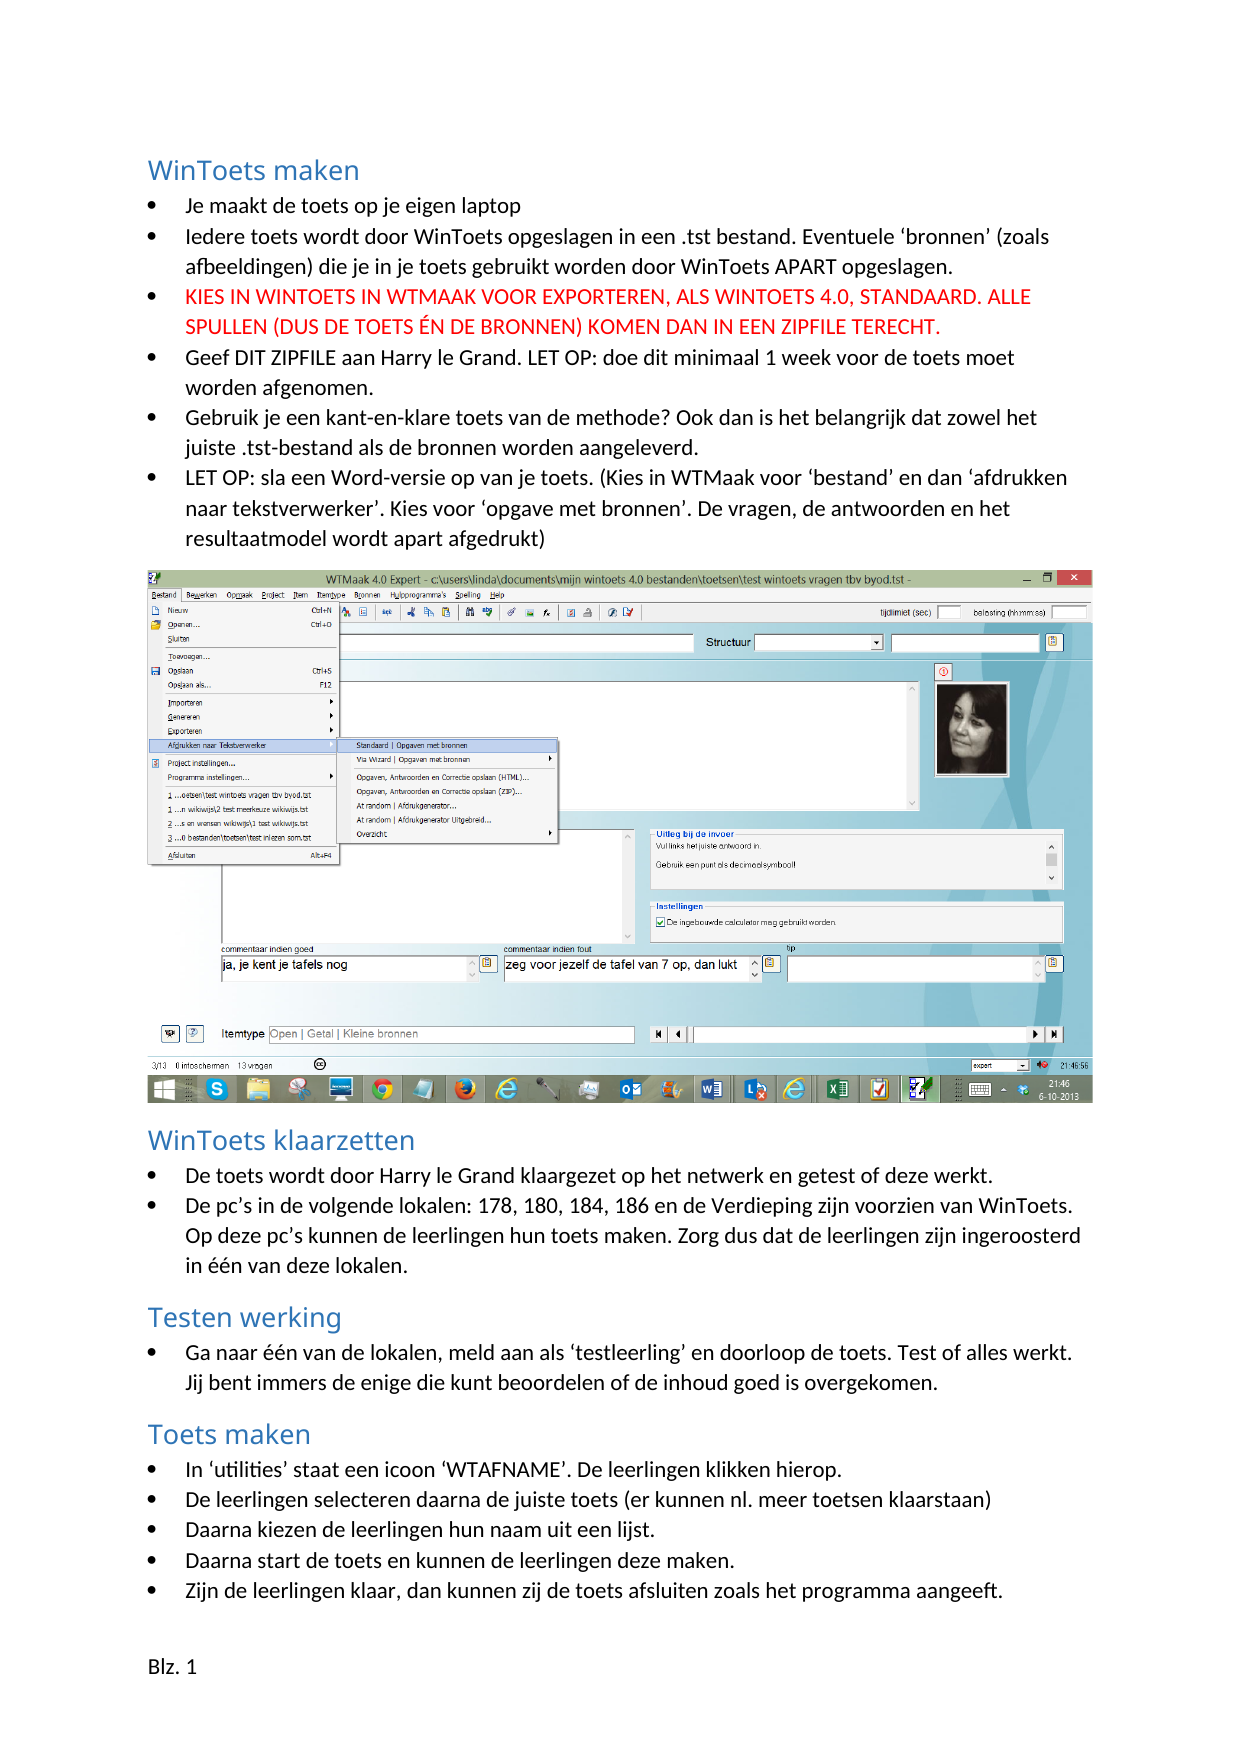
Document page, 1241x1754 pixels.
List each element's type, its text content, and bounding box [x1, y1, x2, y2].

list Gebruik je een kant-en-klare toets van de methode? Ook dan is het belangrijk dat zowel het juiste .tst-bestand als de bronnen worden aangeleverd. [148, 403, 1093, 461]
list De pc’s in de volgende lokalen: 178, 180, 184, 186 en de Verdieping zijn voorzien van WinToets. Op deze pc’s kunnen de leerlingen hun toets maken. Zorg dus dat de leerlingen zijn ingeroosterd in één van deze lokalen. [148, 1191, 1093, 1279]
list De leerlingen selecteren daarna de juiste toets (er kunnen nl. meer toetsen klaarstaan) [148, 1485, 1093, 1513]
list Je maakt de toets op je eigen laptop [148, 192, 1093, 219]
list Iedere toets wordt door WinToets opgeslagen in een .tst bestand. Eventuele ‘bronnen’ (zoals afbeeldingen) die je in je toets gebruikt worden door WinToets APART opgeslagen. [148, 222, 1093, 280]
subtitle Toets maken [148, 1415, 1093, 1452]
list Daarna start de toets en kunnen de leerlingen deze maken. [148, 1546, 1093, 1574]
list Daarna kiezen de leerlingen hun naam uit een lijst. [148, 1516, 1093, 1543]
list LET OP: sla een Word-versie op van je toets. (Kies in WTMaak voor ‘bestand’ en dan ‘afdrukken naar tekstverwerker’. Kies voor ‘opgave met bronnen’. De vragen, de antwoorden en het resultaatmodel wordt apart afgedrukt) [148, 463, 1093, 552]
subtitle WinToets maken [148, 152, 1093, 189]
list Zijn de leerlingen klaar, dan kunnen zij de toets afsluiten zoals het programma aangeeft. [148, 1576, 1093, 1604]
list In ‘utilities’ staat een icoon ‘WTAFNAME’. De leerlingen klikken hierop. [148, 1455, 1093, 1483]
list Ga naar één van de lokalen, meld aan als ‘testleerling’ en doorloop de toets. Test of alles werkt. Jij bent immers de enige die kunt beoordelen of de inhoud goed is overgekomen. [148, 1338, 1093, 1396]
subtitle Testen werking [148, 1298, 1093, 1335]
picture [147, 570, 1093, 1103]
list Geef DIT ZIPFILE aan Harry le Grand. LET OP: doe dit minimaal 1 week voor de toets moet worden afgenomen. [148, 343, 1093, 401]
subtitle WinToets klaarzetten [148, 1121, 1093, 1158]
list De toets wordt door Harry le Grand klaargezet op het netwerk en getest of deze werkt. [148, 1161, 1093, 1189]
list KIES IN WINTOETS IN WTMAAK VOOR EXPORTEREN, ALS WINTOETS 4.0, STANDAARD. ALLE SPULLEN (DUS DE TOETS ÉN DE BRONNEN) KOMEN DAN IN EEN ZIPFILE TERECHT. [148, 282, 1093, 340]
